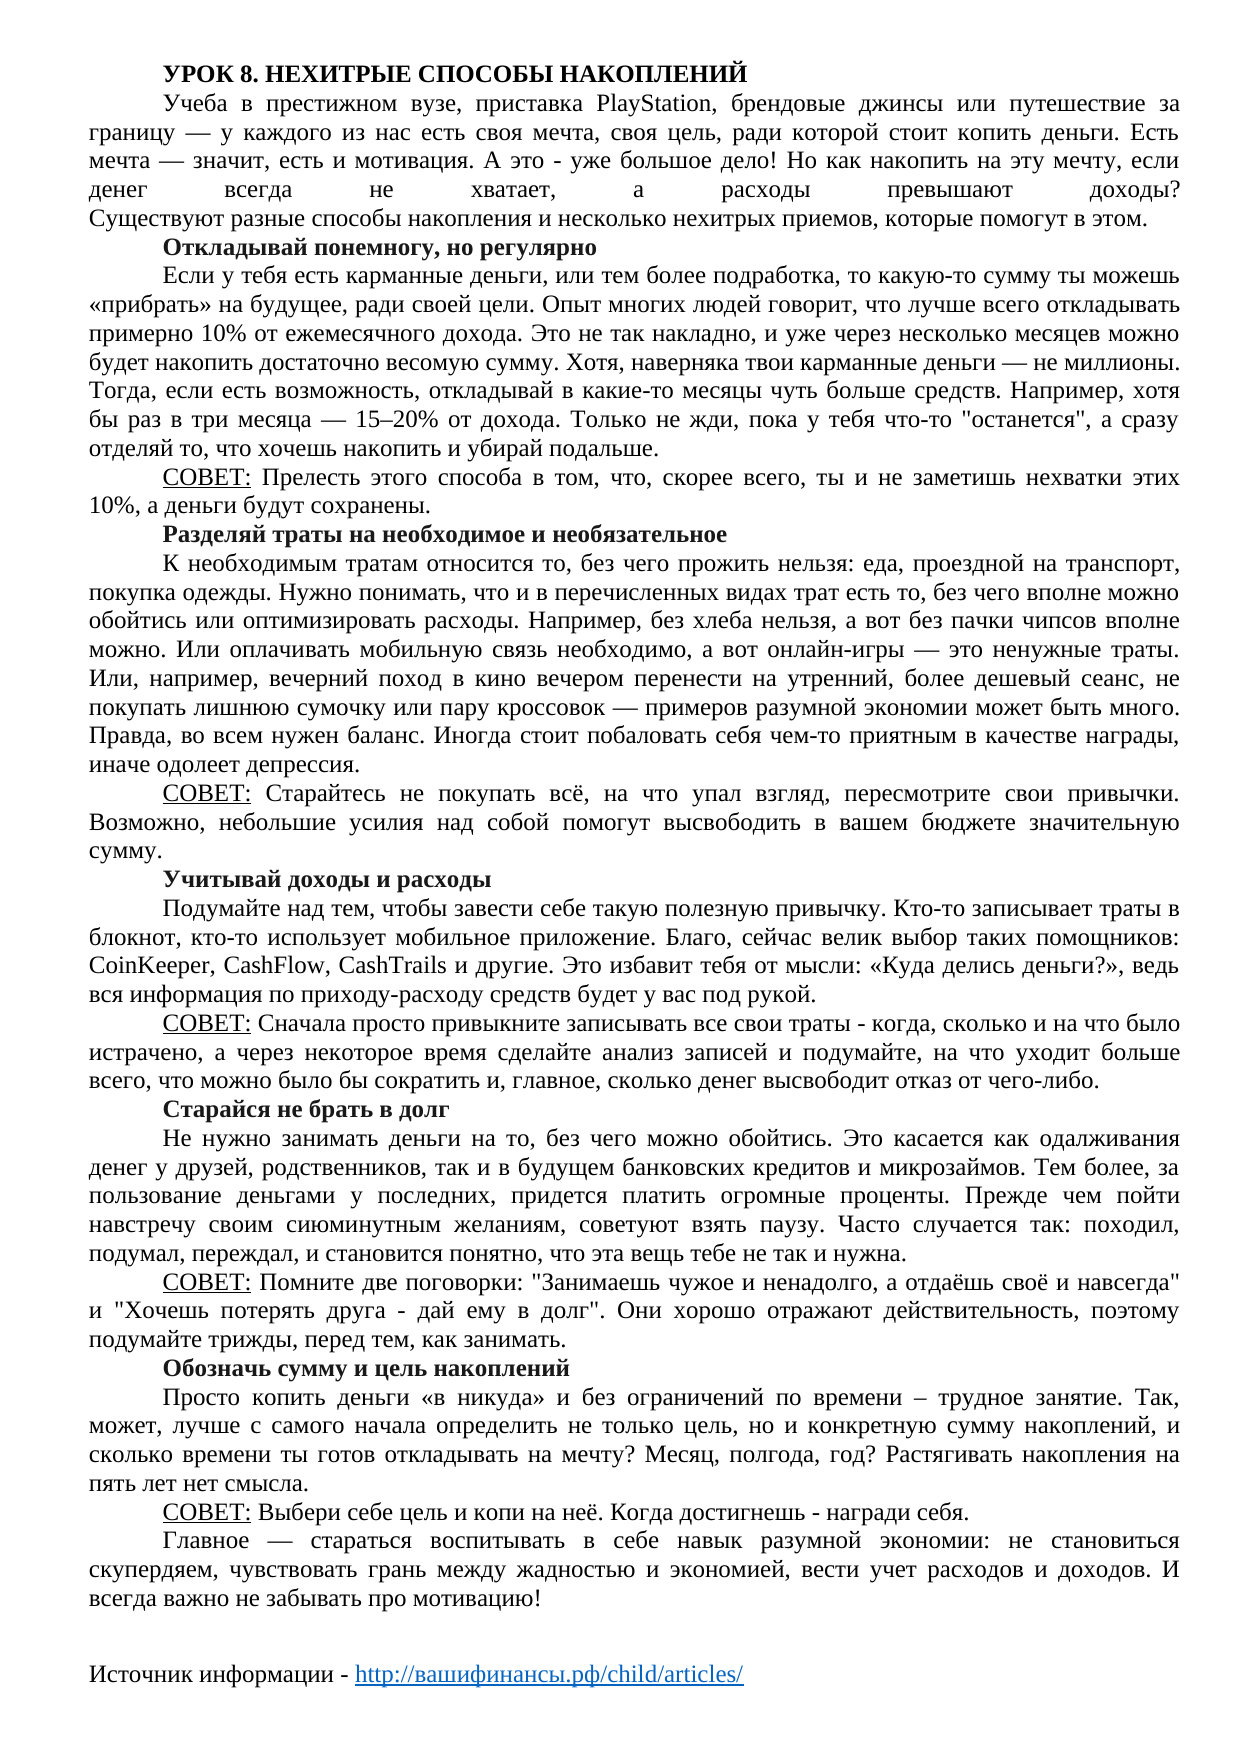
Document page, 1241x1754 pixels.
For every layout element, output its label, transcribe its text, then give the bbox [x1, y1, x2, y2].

text Учитывай доходы и расходы [89, 864, 1181, 893]
text СОВЕТ: Выбери себе цель и копи на неё. Когда достигнешь - награди себя. [89, 1497, 1181, 1525]
text СОВЕТ: Старайтесь не покупать всё, на что упал взгляд, пересмотрите свои привычки. Возможно, небольшие усилия над собой помогут высвободить в вашем бюджете значительную сумму. [89, 778, 1181, 864]
text Если у тебя есть карманные деньги, или тем более подработка, то какую-то сумму ты можешь «прибрать» на будущее, ради своей цели. Опыт многих людей говорит, что лучше всего откладывать примерно 10% от ежемесячного дохода. Это не так накладно, и уже через несколько месяцев можно будет накопить достаточно весомую сумму. Хотя, наверняка твои карманные деньги — не миллионы. Тогда, если есть возможность, откладывай в какие-то месяцы чуть больше средств. Например, хотя бы раз в три месяца — 15–20% от дохода. Только не жди, пока у тебя что-то "останется", а сразу отделяй то, что хочешь накопить и убирай подальше. [89, 260, 1181, 462]
text Откладывай понемногу, но регулярно [89, 232, 1181, 260]
text Учеба в престижном вузе, приставка PlayStation, брендовые джинсы или путешествие за границу — у каждого из нас есть своя мечта, своя цель, ради которой стоит копить деньги. Есть мечта — значит, есть и мотивация. А это - уже большое дело! Но как накопить на эту мечту, если денег всегда не хватает, а расходы превышают доходы? Существуют разные способы накопления и несколько нехитрых приемов, которые помогут в этом. [89, 88, 1181, 232]
text Главное — стараться воспитывать в себе навык разумной экономии: не становиться скупердяем, чувствовать грань между жадностью и экономией, вести учет расходов и доходов. И всегда важно не забывать про мотивацию! [89, 1525, 1181, 1612]
text СОВЕТ: Помните две поговорки: "Занимаешь чужое и ненадолго, а отдаёшь своё и навсегда" и "Хочешь потерять друга - дай ему в долг". Они хорошо отражают действительность, поэтому подумайте трижды, перед тем, как занимать. [89, 1267, 1181, 1353]
text Старайся не брать в долг [89, 1094, 1181, 1123]
text СОВЕТ: Сначала просто привыкните записывать все свои траты - когда, сколько и на что было истрачено, а через некоторое время сделайте анализ записей и подумайте, на что уходит больше всего, что можно было бы сократить и, главное, сколько денег высвободит отказ от чего-либо. [89, 1008, 1181, 1094]
text К необходимым тратам относится то, без чего прожить нельзя: еда, проездной на транспорт, покупка одежды. Нужно понимать, что и в перечисленных видах трат есть то, без чего вполне можно обойтись или оптимизировать расходы. Например, без хлеба нельзя, а вот без пачки чипсов вполне можно. Или оплачивать мобильную связь необходимо, а вот онлайн-игры — это ненужные траты. Или, например, вечерний поход в кино вечером перенести на утренний, более дешевый сеанс, не покупать лишнюю сумочку или пару кроссовок — примеров разумной экономии может быть много. Правда, во всем нужен баланс. Иногда стоит побаловать себя чем-то приятным в качестве награды, иначе одолеет депрессия. [89, 548, 1181, 778]
text Не нужно занимать деньги на то, без чего можно обойтись. Это касается как одалживания денег у друзей, родственников, так и в будущем банковских кредитов и микрозаймов. Тем более, за пользование деньгами у последних, придется платить огромные проценты. Прежде чем пойти навстречу своим сиюминутным желаниям, советуют взять паузу. Часто случается так: походил, подумал, переждал, и становится понятно, что эта вещь тебе не так и нужна. [89, 1123, 1181, 1267]
text СОВЕТ: Прелесть этого способа в том, что, скорее всего, ты и не заметишь нехватки этих 10%, а деньги будут сохранены. [89, 462, 1181, 519]
text Обозначь сумму и цель накоплений [89, 1353, 1181, 1382]
text Разделяй траты на необходимое и необязательное [89, 519, 1181, 548]
text Просто копить деньги «в никуда» и без ограничений по времени – трудное занятие. Так, может, лучше с самого начала определить не только цель, но и конкретную сумму накоплений, и сколько времени ты готов откладывать на мечту? Месяц, полгода, год? Растягивать накопления на пять лет нет смысла. [89, 1382, 1181, 1497]
text Подумайте над тем, чтобы завести себе такую полезную привычку. Кто-то записывает траты в блокнот, кто-то использует мобильное приложение. Благо, сейчас велик выбор таких помощников: CoinKeeper, CashFlow, CashTrails и другие. Это избавит тебя от мысли: «Куда делись деньги?», ведь вся информация по приходу-расходу средств будет у вас под рукой. [89, 893, 1181, 1008]
text УРОК 8. Нехитрые способы накоплений [89, 59, 1181, 88]
text Источник информации - http://вашифинансы.рф/child/articles/ [89, 1659, 1181, 1688]
